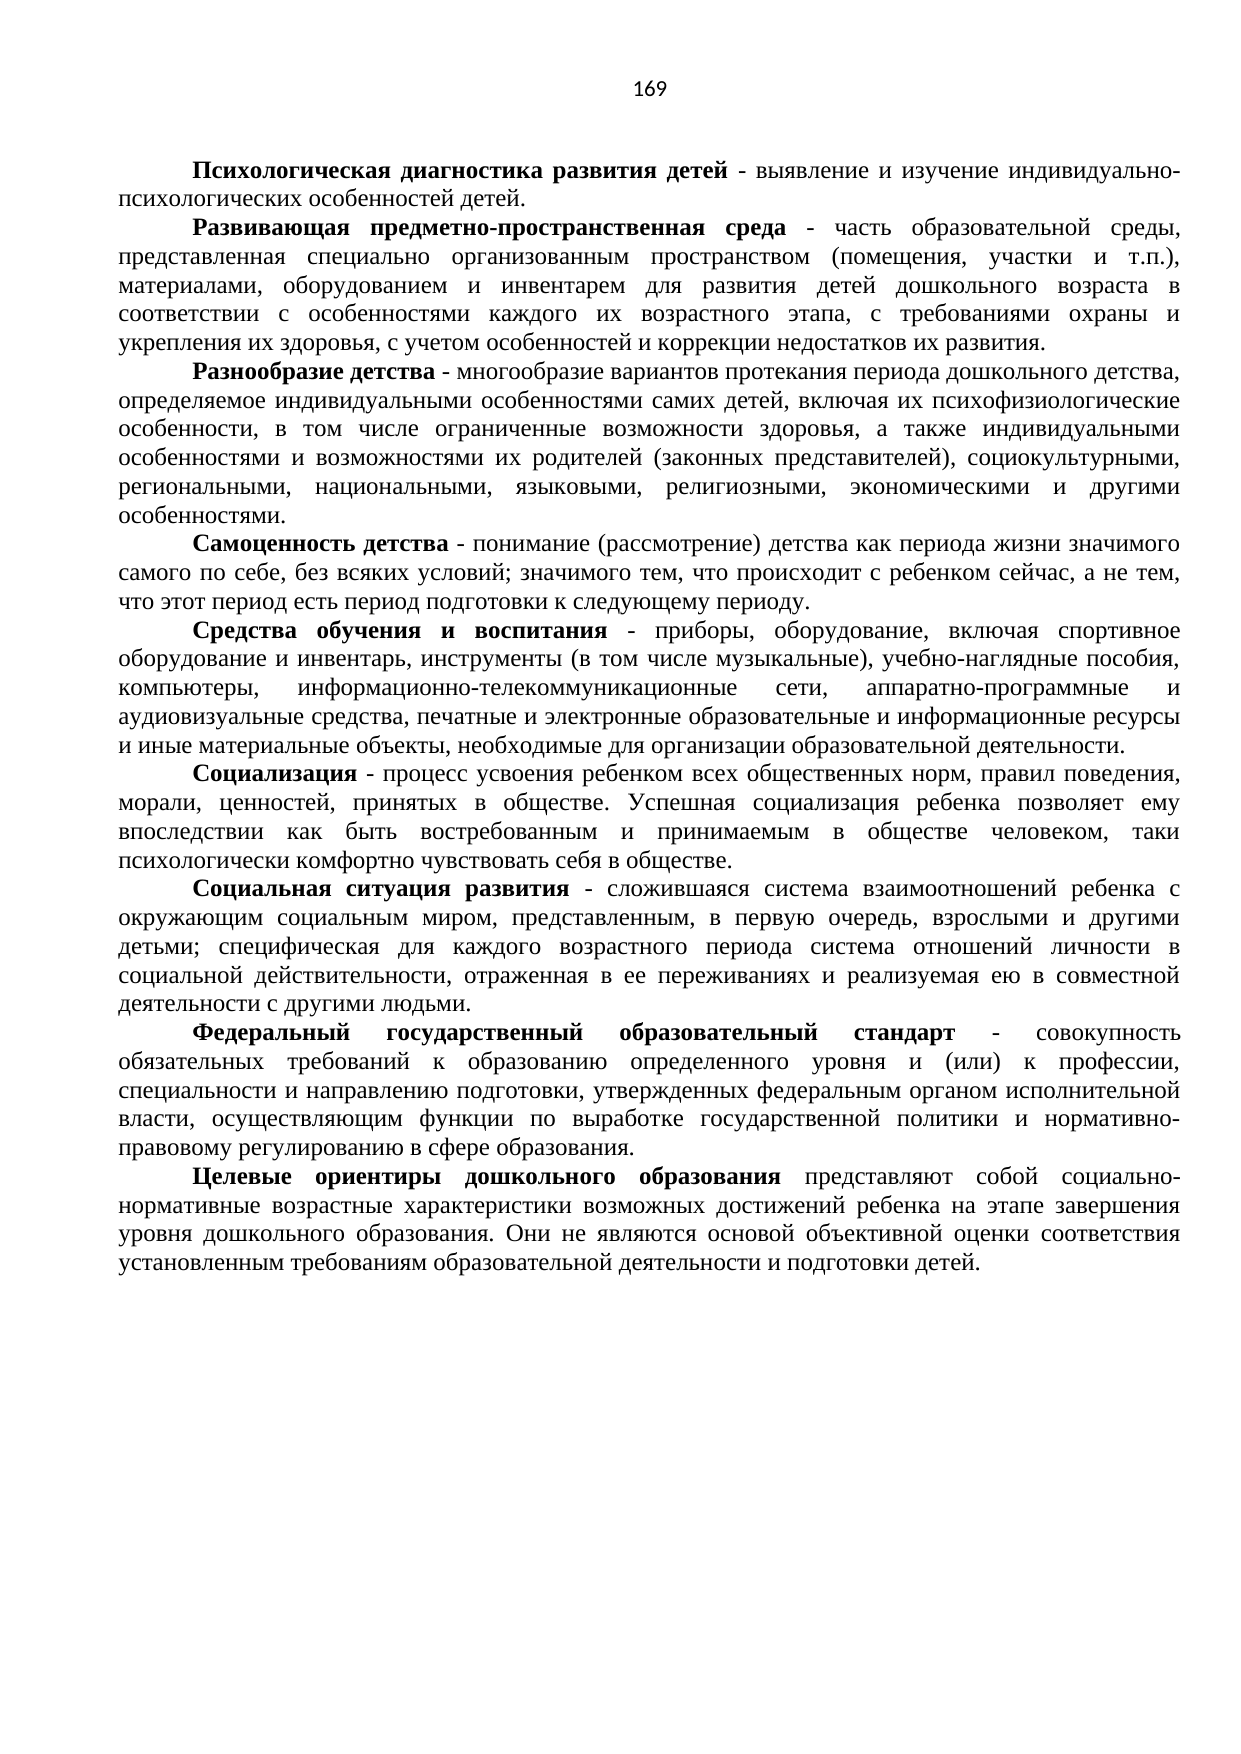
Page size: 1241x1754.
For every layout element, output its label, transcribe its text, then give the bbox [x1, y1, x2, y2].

text Целевые ориентиры дошкольного образования представляют собой социально-нормативные возрастные характеристики возможных достижений ребенка на этапе завершения уровня дошкольного образования. Они не являются основой объективной оценки соответствия установленным требованиям образовательной деятельности и подготовки детей. [118, 1161, 1181, 1276]
text Самоценность детства - понимание (рассмотрение) детства как периода жизни значимого самого по себе, без всяких условий; значимого тем, что происходит с ребенком сейчас, а не тем, что этот период есть период подготовки к следующему периоду. [118, 528, 1181, 615]
text Средства обучения и воспитания - приборы, оборудование, включая спортивное оборудование и инвентарь, инструменты (в том числе музыкальные), учебно-наглядные пособия, компьютеры, информационно-телекоммуникационные сети, аппаратно-программные и аудиовизуальные средства, печатные и электронные образовательные и информационные ресурсы и иные материальные объекты, необходимые для организации образовательной деятельности. [118, 615, 1181, 758]
text Разнообразие детства - многообразие вариантов протекания периода дошкольного детства, определяемое индивидуальными особенностями самих детей, включая их психофизиологические особенности, в том числе ограниченные возможности здоровья, а также индивидуальными особенностями и возможностями их родителей (законных представителей), социокультурными, региональными, национальными, языковыми, религиозными, экономическими и другими особенностями. [118, 356, 1181, 528]
text Развивающая предметно-пространственная среда - часть образовательной среды, представленная специально организованным пространством (помещения, участки и т.п.), материалами, оборудованием и инвентарем для развития детей дошкольного возраста в соответствии с особенностями каждого их возрастного этапа, с требованиями охраны и укрепления их здоровья, с учетом особенностей и коррекции недостатков их развития. [118, 212, 1181, 356]
text Социальная ситуация развития - сложившаяся система взаимоотношений ребенка с окружающим социальным миром, представленным, в первую очередь, взрослыми и другими детьми; специфическая для каждого возрастного периода система отношений личности в социальной действительности, отраженная в ее переживаниях и реализуемая ею в совместной деятельности с другими людьми. [118, 873, 1181, 1017]
text Психологическая диагностика развития детей - выявление и изучение индивидуально-психологических особенностей детей. [118, 155, 1181, 212]
text Социализация - процесс усвоения ребенком всех общественных норм, правил поведения, морали, ценностей, принятых в обществе. Успешная социализация ребенка позволяет ему впоследствии как быть востребованным и принимаемым в обществе человеком, таки психологически комфортно чувствовать себя в обществе. [118, 758, 1181, 873]
text Федеральный государственный образовательный стандарт - совокупность обязательных требований к образованию определенного уровня и (или) к профессии, специальности и направлению подготовки, утвержденных федеральным органом исполнительной власти, осуществляющим функции по выработке государственной политики и нормативно-правовому регулированию в сфере образования. [118, 1017, 1181, 1161]
